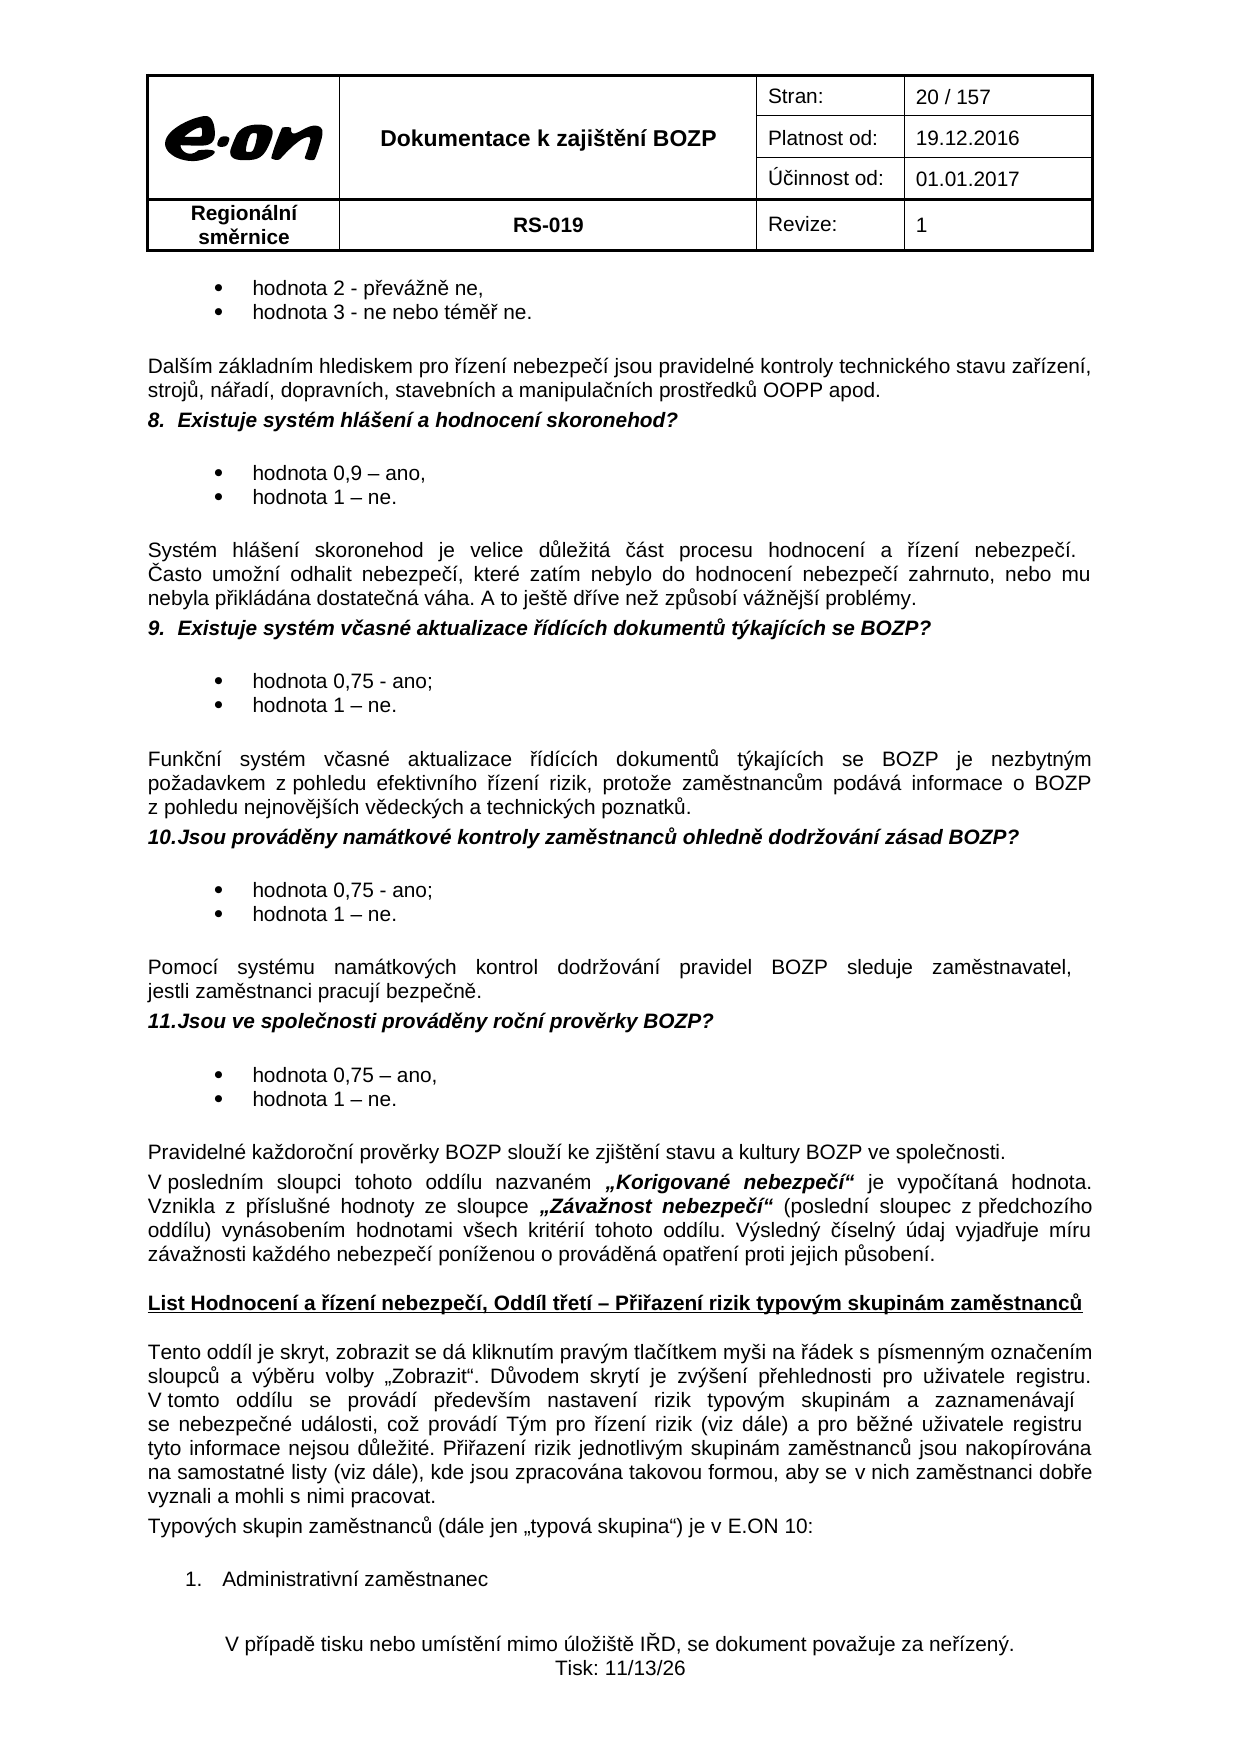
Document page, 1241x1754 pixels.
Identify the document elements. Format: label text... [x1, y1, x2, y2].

list hodnota 1 – ne. [215, 485, 1092, 509]
list hodnota 0,75 - ano; [215, 878, 1092, 902]
text Pravidelné každoroční prověrky BOZP slouží ke zjištění stavu a kultury BOZP ve společnosti. [148, 1140, 1092, 1164]
subtitle Tento oddíl je skryt, zobrazit se dá kliknutím pravým tlačítkem myši na řádek s písmenným označením sloupců a výběru volby „Zobrazit“. Důvodem skrytí je zvýšení přehlednosti pro uživatele registru. V tomto oddílu se provádí především nastavení rizik typovým skupinám a zaznamenávají se nebezpečné události, což provádí Tým pro řízení rizik (viz dále) a pro běžné uživatele registru tyto informace nejsou důležité. Přiřazení rizik jednotlivým skupinám zaměstnanců jsou nakopírována na samostatné listy (viz dále), kde jsou zpracována takovou formou, aby se v nich zaměstnanci dobře vyznali a mohli s nimi pracovat. [148, 1340, 1092, 1507]
list hodnota 0,75 - ano; [215, 669, 1092, 693]
list hodnota 0,75 – ano, [215, 1062, 1092, 1086]
list hodnota 2 - převážně ne, [215, 276, 1092, 300]
text Funkční systém včasné aktualizace řídících dokumentů týkajících se BOZP je nezbytným požadavkem z pohledu efektivního řízení rizik, protože zaměstnancům podává informace o BOZP z pohledu nejnovějších vědeckých a technických poznatků. [148, 747, 1092, 818]
list Jsou prováděny namátkové kontroly zaměstnanců ohledně dodržování zásad BOZP? [148, 825, 1092, 849]
text Typových skupin zaměstnanců (dále jen „typová skupina“) je v E.ON 10: [148, 1514, 1092, 1538]
text Systém hlášení skoronehod je velice důležitá část procesu hodnocení a řízení nebezpečí. Často umožní odhalit nebezpečí, které zatím nebylo do hodnocení nebezpečí zahrnuto, nebo mu nebyla přikládána dostatečná váha. A to ještě dříve než způsobí vážnější problémy. [148, 538, 1092, 610]
list hodnota 1 – ne. [215, 902, 1092, 926]
list Administrativní zaměstnanec [185, 1567, 1092, 1591]
text Dalším základním hlediskem pro řízení nebezpečí jsou pravidelné kontroly technického stavu zařízení, strojů, nářadí, dopravních, stavebních a manipulačních prostředků OOPP apod. [148, 353, 1092, 401]
subtitle List Hodnocení a řízení nebezpečí, Oddíl třetí – Přiřazení rizik typovým skupinám zaměstnanců [148, 1291, 1092, 1315]
list hodnota 1 – ne. [215, 1086, 1092, 1111]
list hodnota 1 – ne. [215, 693, 1092, 717]
list Jsou ve společnosti prováděny roční prověrky BOZP? [148, 1009, 1092, 1033]
list Existuje systém hlášení a hodnocení skoronehod? [148, 408, 1092, 432]
list Existuje systém včasné aktualizace řídících dokumentů týkajících se BOZP? [148, 616, 1092, 640]
text V posledním sloupci tohoto oddílu nazvaném „Korigované nebezpečí“ je vypočítaná hodnota. Vznikla z příslušné hodnoty ze sloupce „Závažnost nebezpečí“ (poslední sloupec z předchozího oddílu) vynásobením hodnotami všech kritérií tohoto oddílu. Výsledný číselný údaj vyjadřuje míru závažnosti každého nebezpečí poníženou o prováděná opatření proti jejich působení. [148, 1170, 1092, 1266]
text Pomocí systému namátkových kontrol dodržování pravidel BOZP sleduje zaměstnavatel, jestli zaměstnanci pracují bezpečně. [148, 955, 1092, 1003]
list hodnota 3 - ne nebo téměř ne. [215, 300, 1092, 324]
list hodnota 0,9 – ano, [215, 461, 1092, 485]
